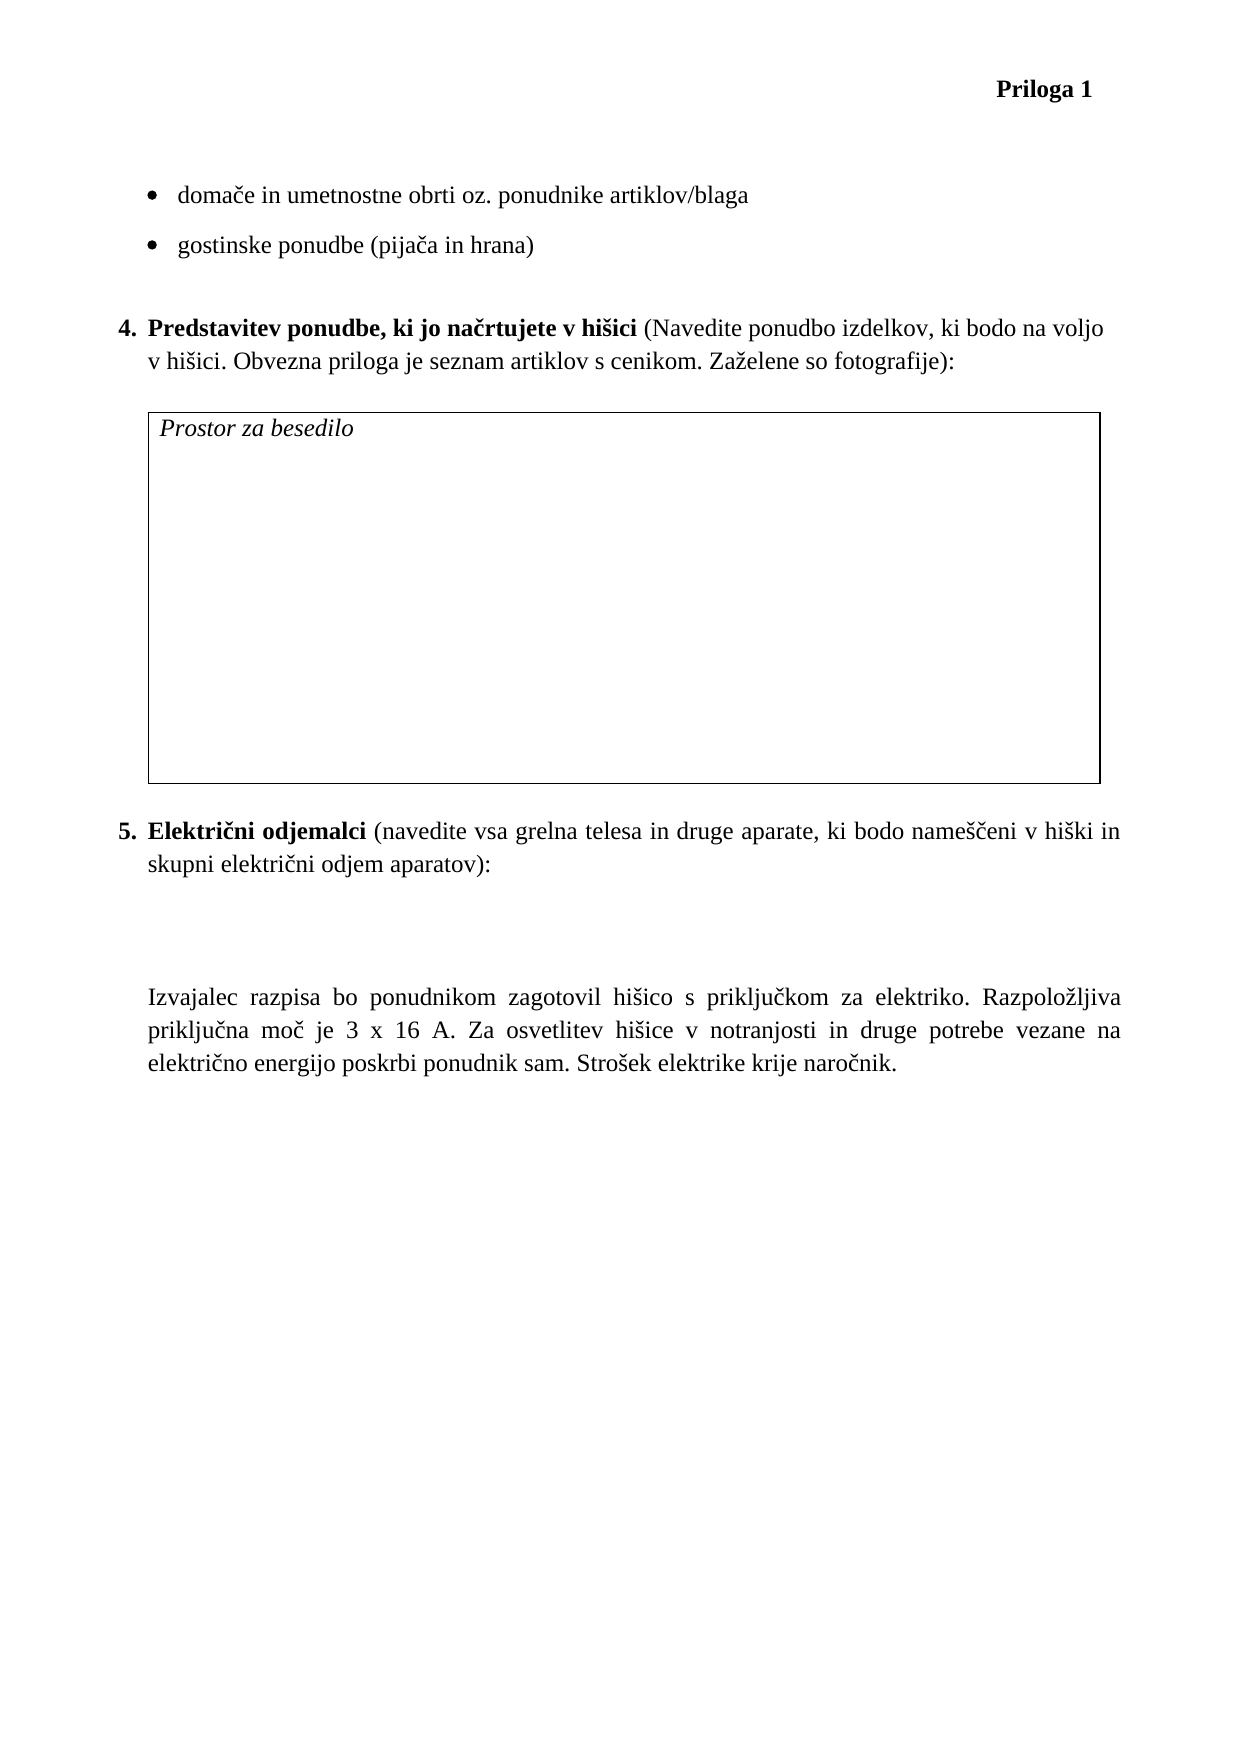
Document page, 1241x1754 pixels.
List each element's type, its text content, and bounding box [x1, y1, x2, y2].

table_header Prostor za besedilo [149, 413, 1099, 782]
list gostinske ponudbe (pijača in hrana) [148, 230, 1122, 259]
list domače in umetnostne obrti oz. ponudnike artiklov/blaga [148, 181, 1122, 209]
text Izvajalec razpisa bo ponudnikom zagotovil hišico s priključkom za elektriko. Razpoložljiva priključna moč je 3 x 16 A. Za osvetlitev hišice v notranjosti in druge potrebe vezane na električno energijo poskrbi ponudnik sam. Strošek elektrike krije naročnik. [148, 982, 1122, 1077]
list Električni odjemalci (navedite vsa grelna telesa in druge aparate, ki bodo nameščeni v hiški in skupni električni odjem aparatov): [118, 816, 1122, 878]
list Predstavitev ponudbe, ki jo načrtujete v hišici (Navedite ponudbo izdelkov, ki bodo na voljo v hišici. Obvezna priloga je seznam artiklov s cenikom. Zaželene so fotografije): [118, 313, 1122, 375]
